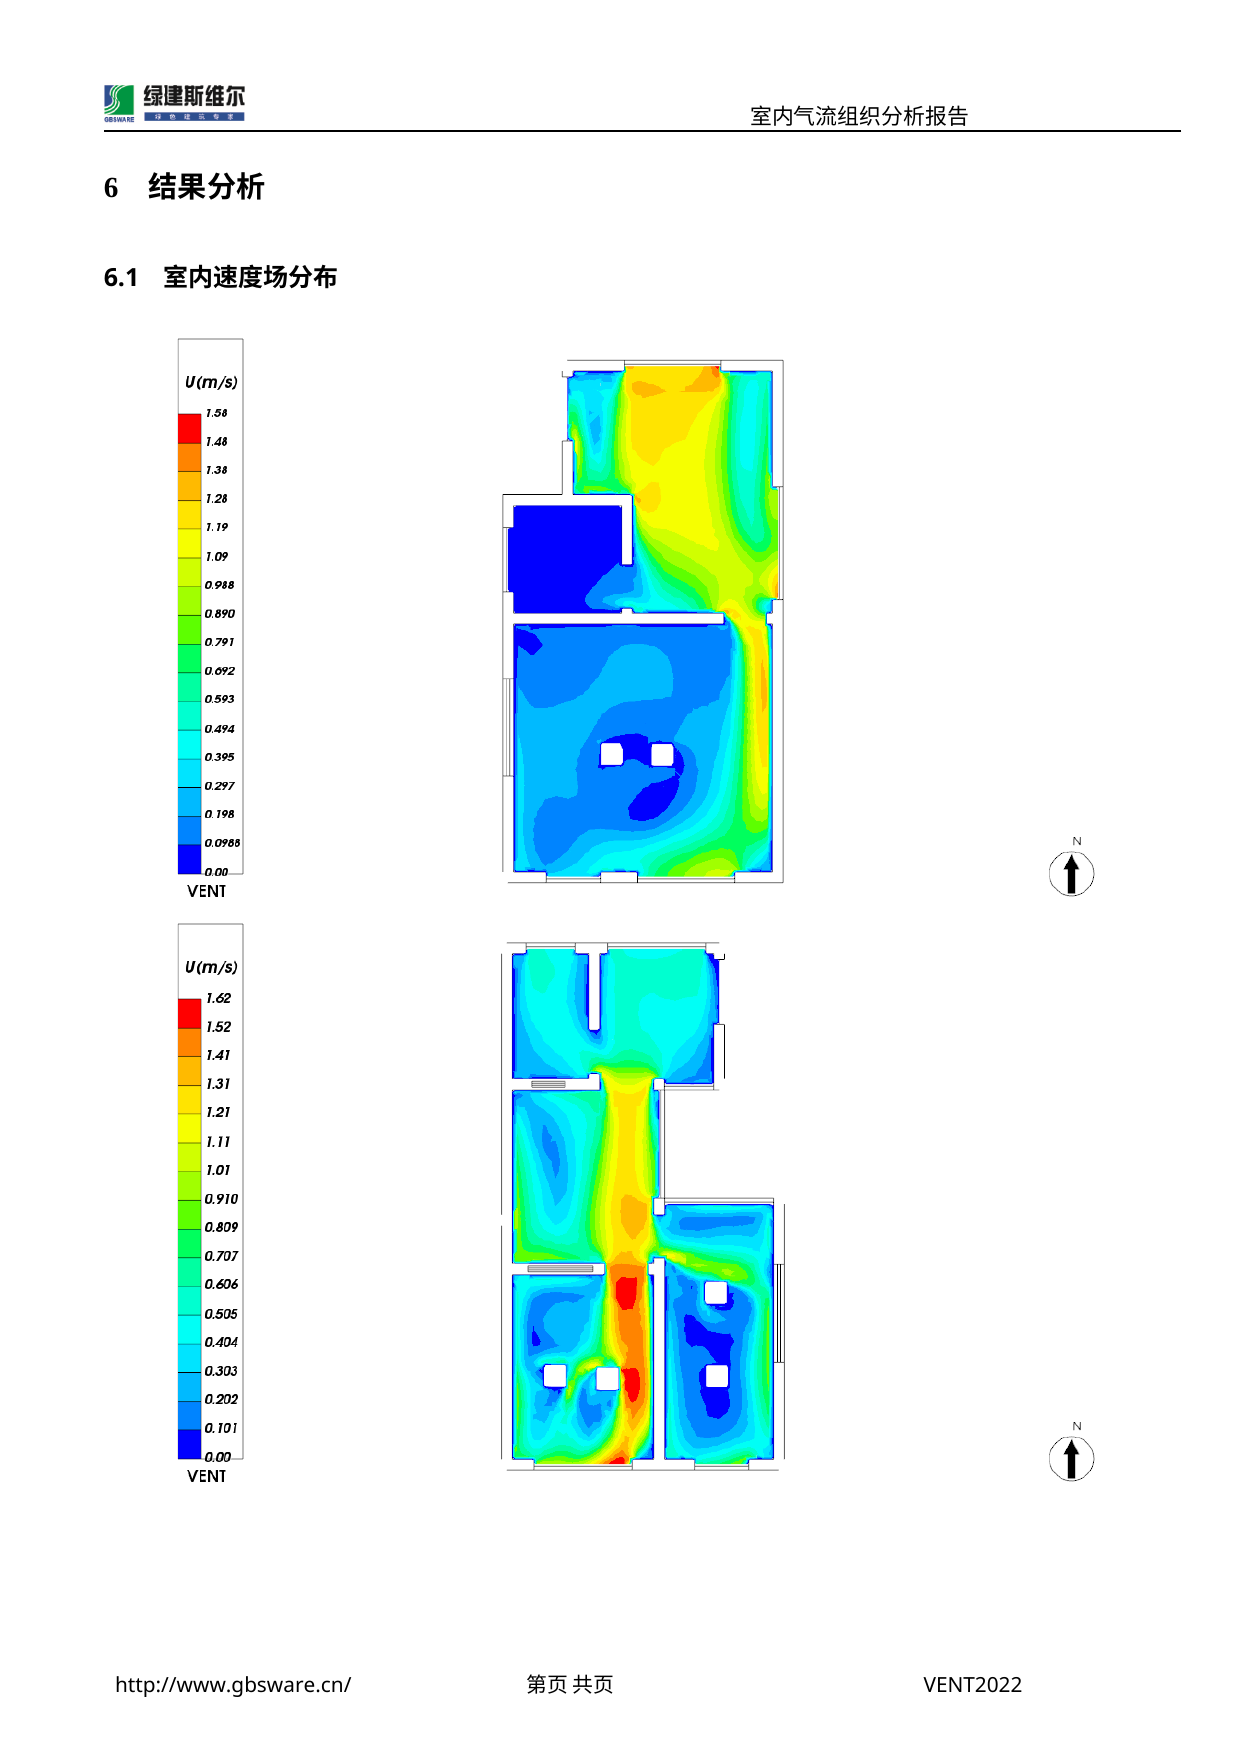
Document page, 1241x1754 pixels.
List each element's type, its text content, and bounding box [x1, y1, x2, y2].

subtitle 结果分析 [103, 153, 1181, 218]
picture [103, 82, 246, 124]
picture [177, 917, 1108, 1495]
picture [177, 332, 1108, 910]
subtitle 室内速度场分布 [103, 243, 1181, 308]
